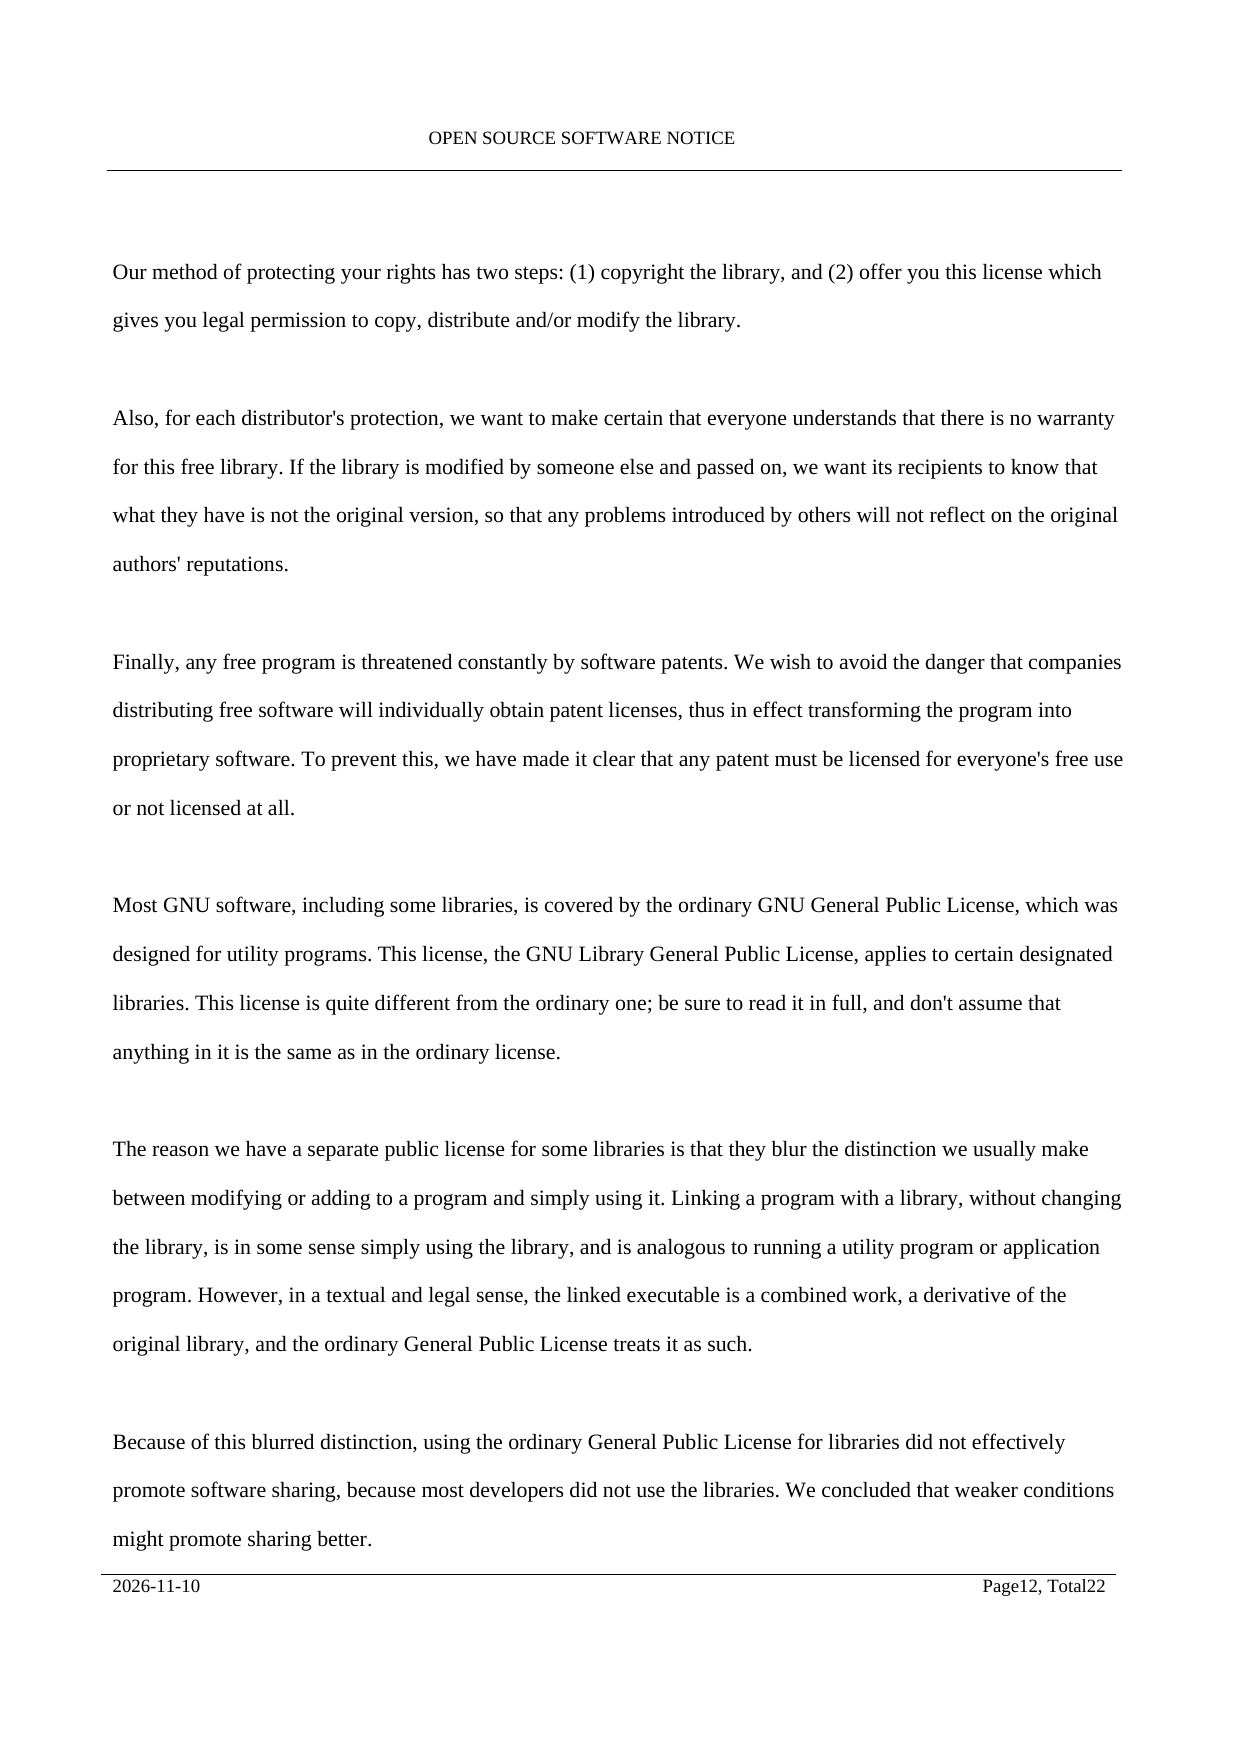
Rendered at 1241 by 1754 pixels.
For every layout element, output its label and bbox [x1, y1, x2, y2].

text [112, 206, 1128, 1555]
